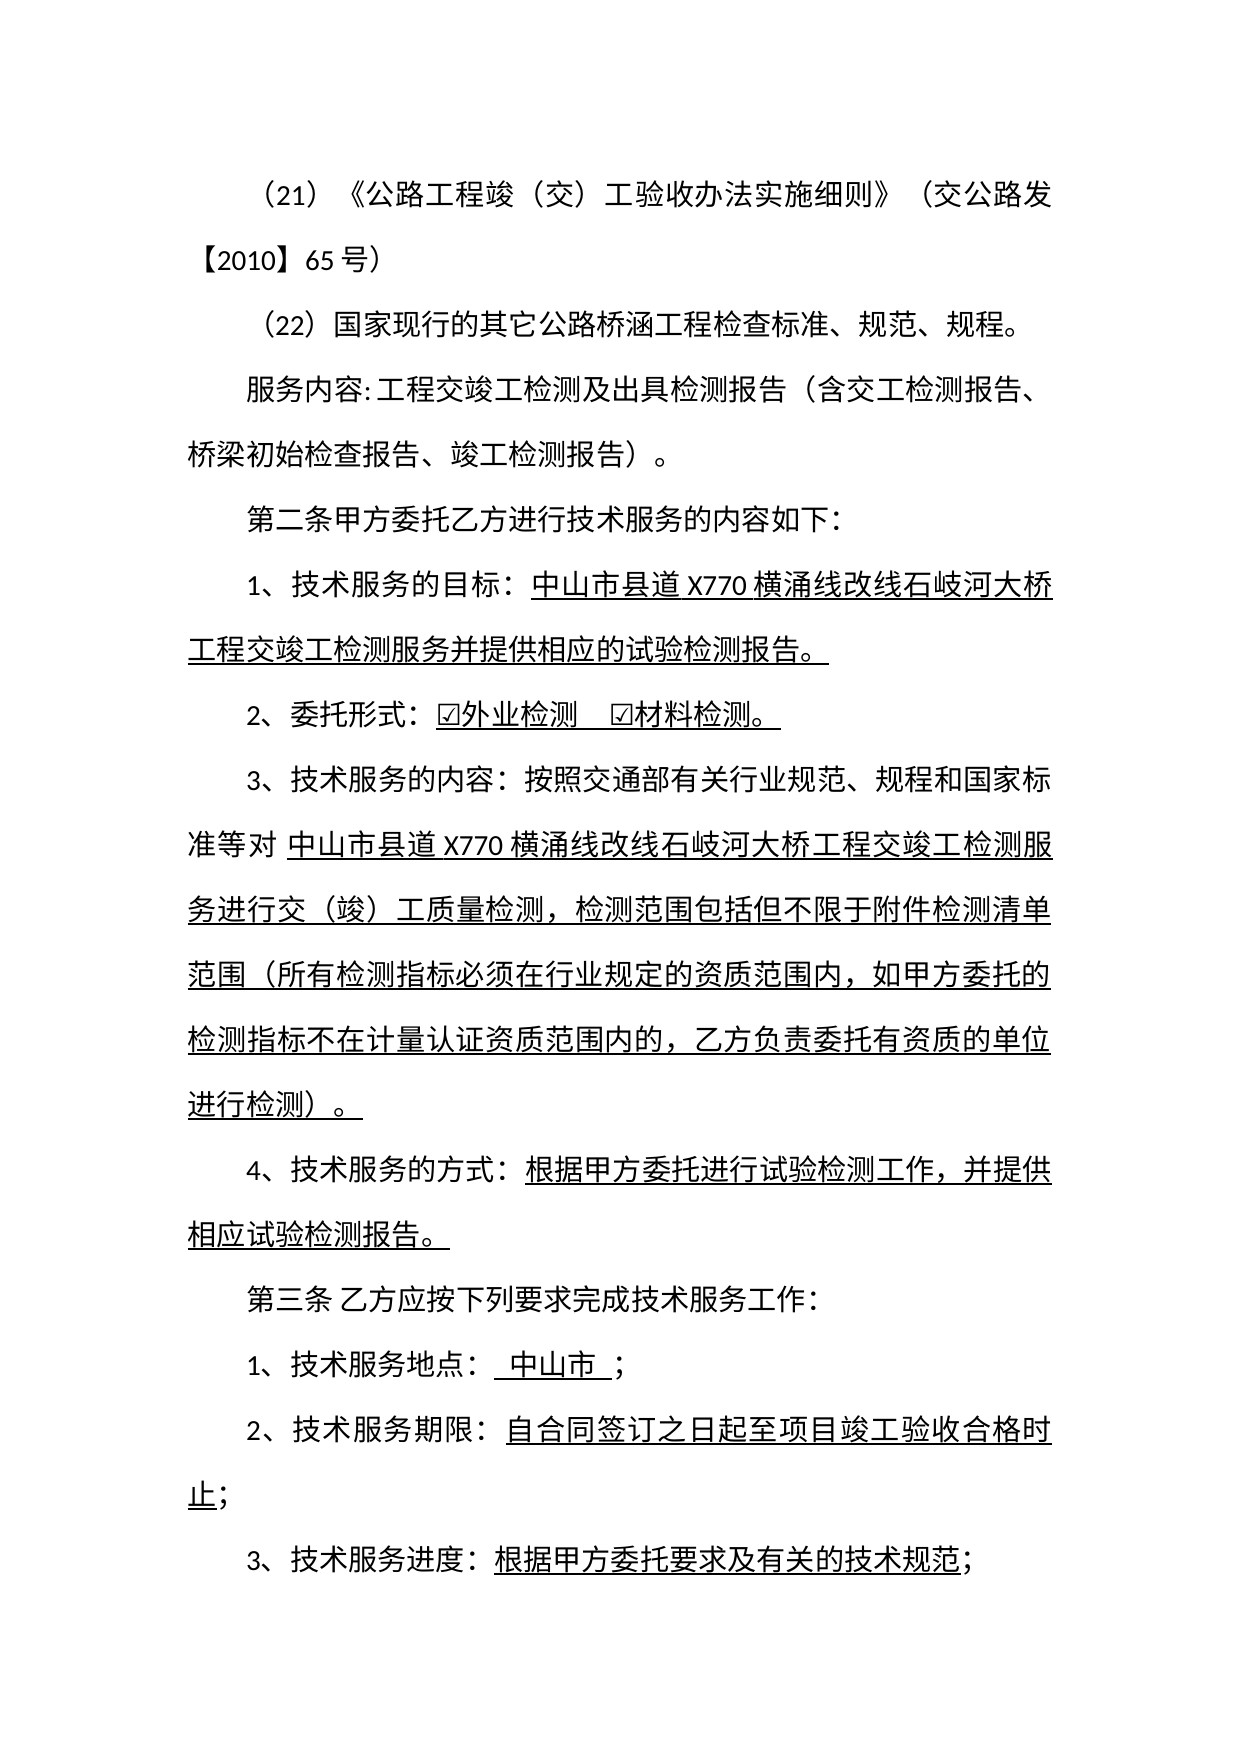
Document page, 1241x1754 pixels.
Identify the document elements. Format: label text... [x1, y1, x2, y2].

text 1、技术服务地点： 中山市 ； [187, 1332, 1053, 1397]
text 2、委托形式：☑外业检测 ☑材料检测。 [187, 682, 1053, 747]
text 3、技术服务的内容：按照交通部有关行业规范、规程和国家标准等对 中山市县道X770横涌线改线石岐河大桥工程交竣工检测服务进行交（竣）工质量检测，检测范围包括但不限于附件检测清单范围（所有检测指标必须在行业规定的资质范围内，如甲方委托的检测指标不在计量认证资质范围内的，乙方负责委托有资质的单位进行检测）。 [187, 747, 1053, 1137]
text 1、技术服务的目标：中山市县道X770横涌线改线石岐河大桥工程交竣工检测服务并提供相应的试验检测报告。 [187, 552, 1053, 682]
text 3、技术服务进度：根据甲方委托要求及有关的技术规范； [187, 1527, 1053, 1592]
text （22）国家现行的其它公路桥涵工程检查标准、规范、规程。 [187, 292, 1053, 357]
text 第二条甲方委托乙方进行技术服务的内容如下： [187, 487, 1053, 552]
text 第三条 乙方应按下列要求完成技术服务工作： [187, 1267, 1053, 1332]
text 服务内容: 工程交竣工检测及出具检测报告（含交工检测报告、桥梁初始检查报告、竣工检测报告）。 [187, 357, 1053, 487]
text 4、技术服务的方式：根据甲方委托进行试验检测工作，并提供相应试验检测报告。 [187, 1137, 1053, 1267]
text （21）《公路工程竣（交）工验收办法实施细则》（交公路发【2010】65号） [187, 162, 1053, 292]
text 2、技术服务期限：自合同签订之日起至项目竣工验收合格时止； [187, 1397, 1053, 1527]
